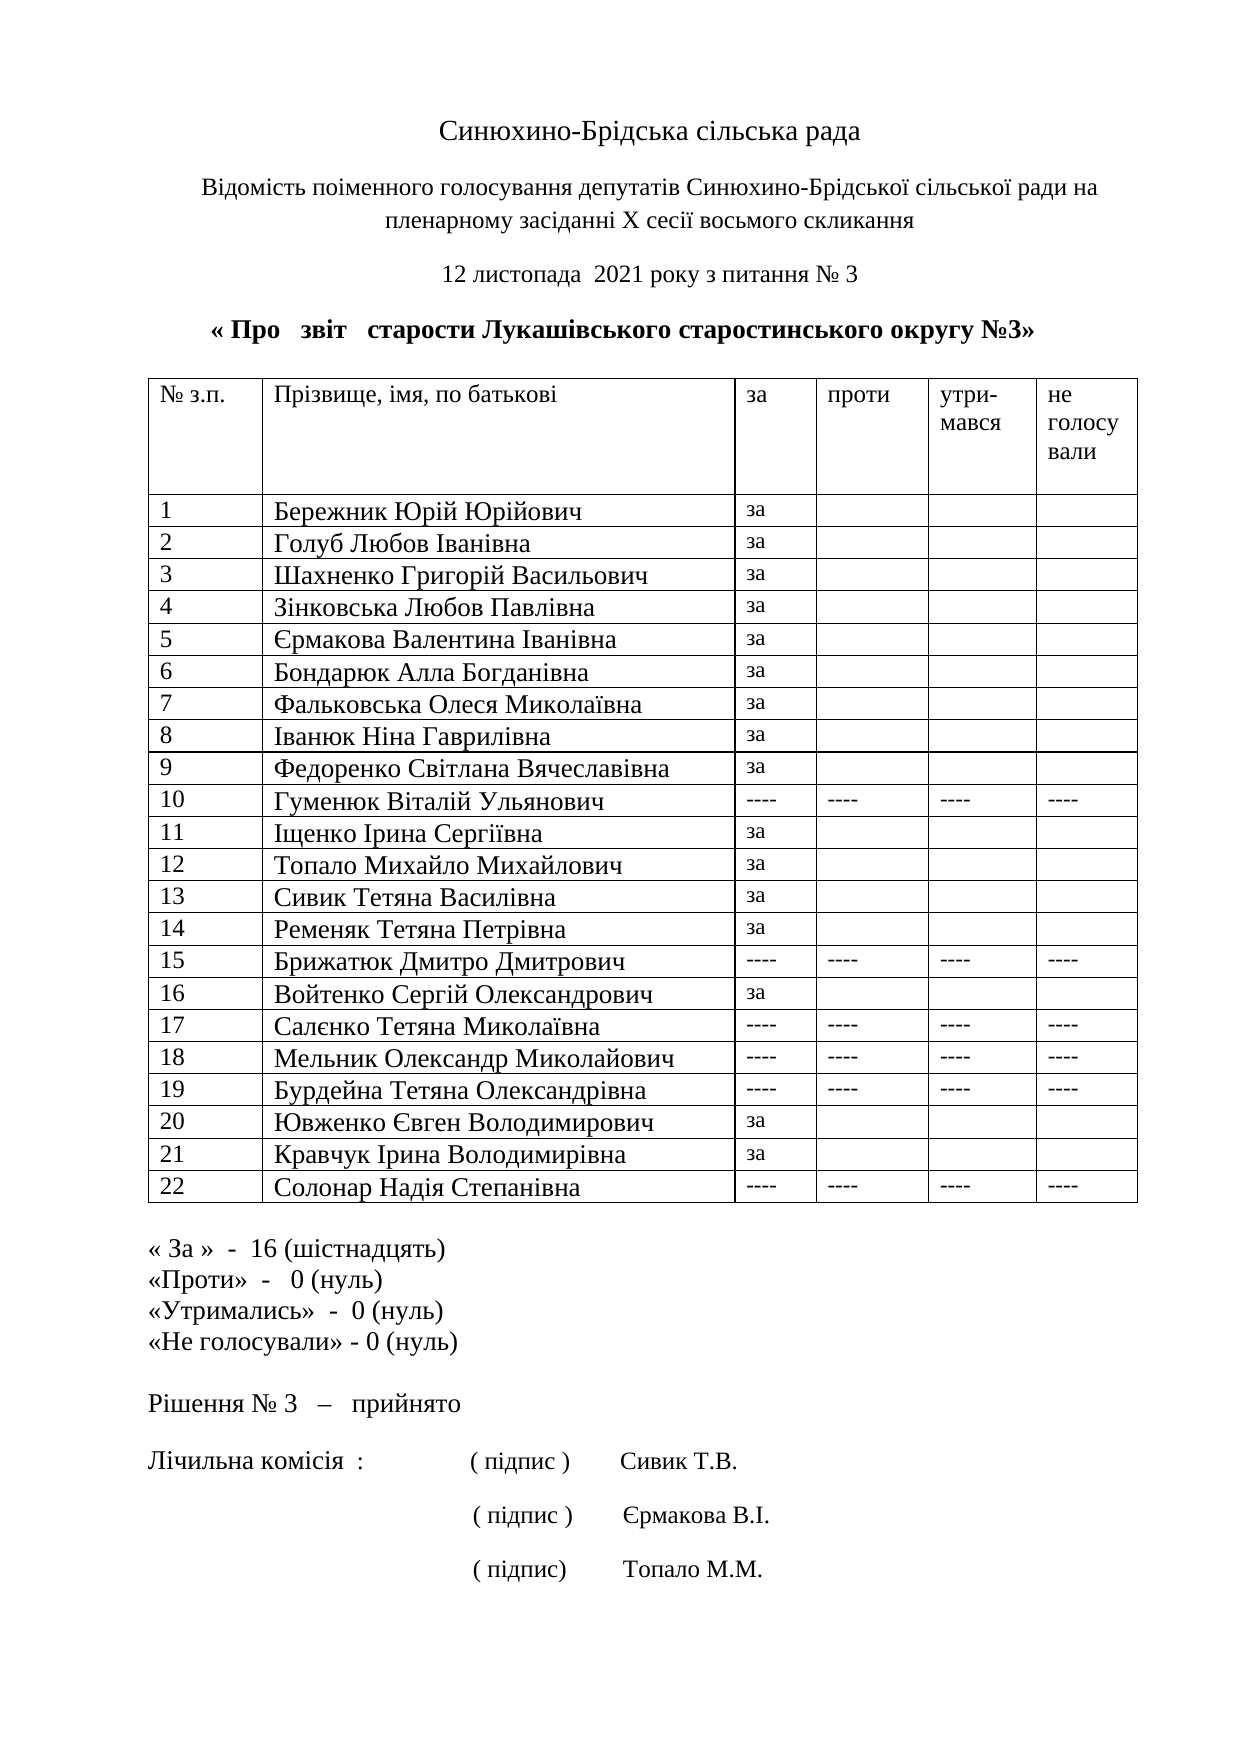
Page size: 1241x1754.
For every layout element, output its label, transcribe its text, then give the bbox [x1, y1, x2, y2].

table_cell 4 [149, 591, 262, 623]
table_cell [929, 753, 1036, 783]
table_cell [929, 527, 1036, 558]
text Лічильна комісія : ( підпис ) Сивик Т.В. [148, 1444, 1152, 1475]
table_cell за [736, 913, 816, 944]
table_cell Голуб Любов Іванівна [263, 527, 734, 558]
table_cell за [736, 753, 816, 783]
table_cell [929, 817, 1036, 848]
table_cell ---- [1037, 1074, 1137, 1105]
table_cell 18 [149, 1042, 262, 1073]
table_cell 9 [149, 753, 262, 783]
table_cell [1037, 624, 1137, 655]
table_cell ---- [736, 1042, 816, 1073]
table_cell Гуменюк Віталій Ульянович [263, 785, 734, 816]
table_cell [929, 913, 1036, 944]
table_cell Єрмакова Валентина Іванівна [263, 624, 734, 655]
table_cell Іванюк Ніна Гаврилівна [263, 720, 734, 751]
table_cell 21 [149, 1139, 262, 1170]
table_cell Шахненко Григорій Васильович [263, 559, 734, 590]
text « За » - 16 (шістнадцять) [148, 1232, 1152, 1263]
table_cell [1037, 881, 1137, 912]
table_cell [1037, 591, 1137, 623]
table_cell ---- [736, 1074, 816, 1105]
text Синюхино-Брідська сільська рада [148, 113, 1152, 146]
table_cell [1037, 559, 1137, 590]
table_cell [929, 881, 1036, 912]
table_cell Зінковська Любов Павлівна [263, 591, 734, 623]
table_cell [817, 913, 928, 944]
table_cell [817, 591, 928, 623]
table_cell Бережник Юрій Юрійович [263, 495, 734, 526]
text «Не голосували» - 0 (нуль) [148, 1325, 1152, 1356]
table_header не голосували [1037, 379, 1137, 494]
table_cell [929, 656, 1036, 687]
table_cell ---- [736, 946, 816, 977]
table_cell за [736, 1106, 816, 1138]
table_cell за [736, 624, 816, 655]
table_cell 2 [149, 527, 262, 558]
table_cell [929, 1106, 1036, 1138]
table_cell Солонар Надія Степанівна [263, 1171, 734, 1202]
table_cell за [736, 656, 816, 687]
text 12 листопада 2021 року з питання № 3 [148, 259, 1152, 288]
table_cell Ременяк Тетяна Петрівна [263, 913, 734, 944]
text «Утримались» - 0 (нуль) [148, 1294, 1152, 1325]
table_cell 11 [149, 817, 262, 848]
table_cell [817, 1139, 928, 1170]
table_cell Войтенко Сергій Олександрович [263, 978, 734, 1009]
table_cell ---- [929, 1074, 1036, 1105]
table_cell за [736, 1139, 816, 1170]
table_cell ---- [1037, 1171, 1137, 1202]
table_cell [1037, 1106, 1137, 1138]
table_cell [1037, 849, 1137, 880]
table_cell [817, 753, 928, 783]
table_cell [817, 688, 928, 719]
table_cell ---- [736, 785, 816, 816]
table_cell [817, 1106, 928, 1138]
text « Про звіт старости Лукашівського старостинського округу №3» [148, 313, 1152, 344]
text ( підпис ) Єрмакова В.І. [148, 1501, 1152, 1529]
table_cell [817, 817, 928, 848]
table_cell Кравчук Ірина Володимирівна [263, 1139, 734, 1170]
table_cell [1037, 656, 1137, 687]
table_cell ---- [929, 1042, 1036, 1073]
table_cell ---- [817, 1074, 928, 1105]
table_cell за [736, 527, 816, 558]
table_cell [929, 624, 1036, 655]
table_cell за [736, 978, 816, 1009]
table_cell [1037, 720, 1137, 751]
table_cell за [736, 849, 816, 880]
table_cell [1037, 978, 1137, 1009]
table_cell Сивик Тетяна Василівна [263, 881, 734, 912]
table_cell ---- [1037, 946, 1137, 977]
table_cell Салєнко Тетяна Миколаївна [263, 1010, 734, 1041]
table_cell [929, 559, 1036, 590]
table_header проти [817, 379, 928, 494]
table_cell за [736, 688, 816, 719]
table_cell [817, 559, 928, 590]
text Рішення № 3 – прийнято [148, 1387, 1152, 1419]
table_cell [1037, 527, 1137, 558]
table_cell ---- [817, 1171, 928, 1202]
table_header Прізвище, імя, по батькові [263, 379, 734, 494]
table_cell 12 [149, 849, 262, 880]
table_cell ---- [1037, 1010, 1137, 1041]
table_cell ---- [929, 1010, 1036, 1041]
table_cell 19 [149, 1074, 262, 1105]
table_cell [1037, 1139, 1137, 1170]
table_cell ---- [817, 1010, 928, 1041]
table_cell Мельник Олександр Миколайович [263, 1042, 734, 1073]
table_cell 20 [149, 1106, 262, 1138]
table_cell за [736, 495, 816, 526]
table_cell Бурдейна Тетяна Олександрівна [263, 1074, 734, 1105]
table_cell 1 [149, 495, 262, 526]
table_cell ---- [1037, 785, 1137, 816]
table_header № з.п. [149, 379, 262, 494]
table_cell Федоренко Світлана Вячеславівна [263, 753, 734, 783]
table_cell 3 [149, 559, 262, 590]
table_cell за [736, 720, 816, 751]
table_header за [736, 379, 816, 494]
table_cell [929, 849, 1036, 880]
table_cell 13 [149, 881, 262, 912]
table_cell [817, 720, 928, 751]
table_cell [817, 656, 928, 687]
table_cell за [736, 817, 816, 848]
table_cell Ювженко Євген Володимирович [263, 1106, 734, 1138]
table_cell 22 [149, 1171, 262, 1202]
table_cell 16 [149, 978, 262, 1009]
table_cell Бондарюк Алла Богданівна [263, 656, 734, 687]
table_cell [929, 495, 1036, 526]
table_cell [929, 591, 1036, 623]
table_cell [1037, 913, 1137, 944]
table_cell ---- [817, 785, 928, 816]
table_cell за [736, 559, 816, 590]
table_cell [817, 978, 928, 1009]
text Відомість поіменного голосування депутатів Синюхино-Брідської сільської ради на пленарному засіданні Х сесії восьмого скликання [148, 172, 1152, 234]
table_cell 10 [149, 785, 262, 816]
table_cell 7 [149, 688, 262, 719]
table_cell Фальковська Олеся Миколаївна [263, 688, 734, 719]
table_header утри- мався [929, 379, 1036, 494]
table_cell [1037, 817, 1137, 848]
table_cell ---- [817, 946, 928, 977]
table_cell 14 [149, 913, 262, 944]
table_cell [817, 881, 928, 912]
table_cell [1037, 688, 1137, 719]
table_cell [929, 688, 1036, 719]
table_cell [817, 495, 928, 526]
text ( підпис) Топало М.М. [148, 1554, 1152, 1583]
table_cell Брижатюк Дмитро Дмитрович [263, 946, 734, 977]
text «Проти» - 0 (нуль) [148, 1263, 1152, 1294]
table_cell Іщенко Ірина Сергіївна [263, 817, 734, 848]
table_cell за [736, 591, 816, 623]
table_cell [817, 527, 928, 558]
table_cell Топало Михайло Михайлович [263, 849, 734, 880]
table_cell [929, 1139, 1036, 1170]
table_cell 5 [149, 624, 262, 655]
table_cell [1037, 495, 1137, 526]
table_cell [929, 720, 1036, 751]
table_cell 17 [149, 1010, 262, 1041]
table_cell ---- [929, 1171, 1036, 1202]
table_cell ---- [929, 785, 1036, 816]
table_cell [817, 624, 928, 655]
table_cell ---- [736, 1010, 816, 1041]
table_cell 15 [149, 946, 262, 977]
table_cell 6 [149, 656, 262, 687]
table_cell [1037, 753, 1137, 783]
table_cell [817, 849, 928, 880]
table_cell ---- [1037, 1042, 1137, 1073]
table_cell ---- [817, 1042, 928, 1073]
table_cell ---- [929, 946, 1036, 977]
table_cell 8 [149, 720, 262, 751]
table_cell [929, 978, 1036, 1009]
table_cell за [736, 881, 816, 912]
table_cell ---- [736, 1171, 816, 1202]
